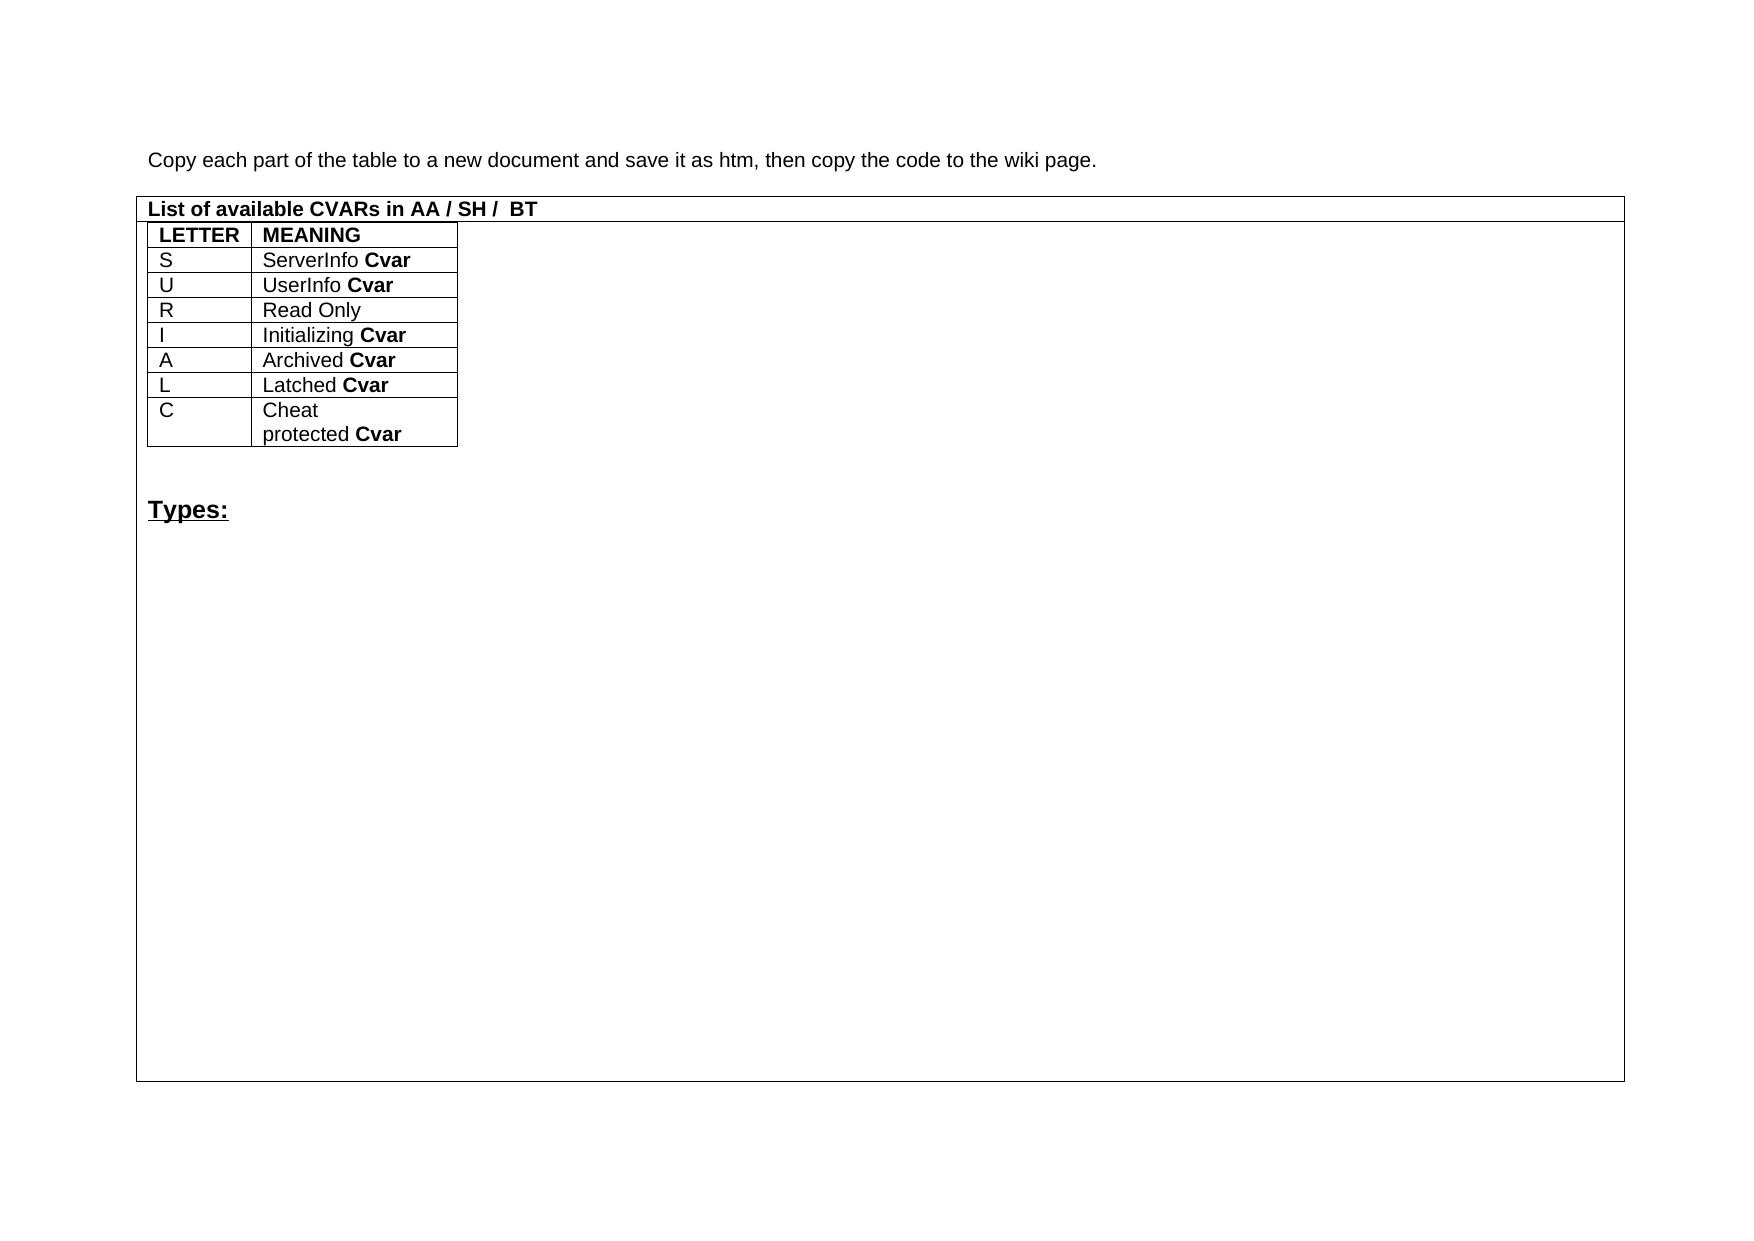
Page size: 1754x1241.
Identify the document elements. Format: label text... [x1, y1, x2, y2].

text Copy each part of the table to a new document and save it as htm, then copy the code to the wiki page. [148, 148, 1606, 172]
table_header List of available CVARs in AA / SH / BT [137, 197, 1624, 221]
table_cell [137, 222, 1624, 1081]
